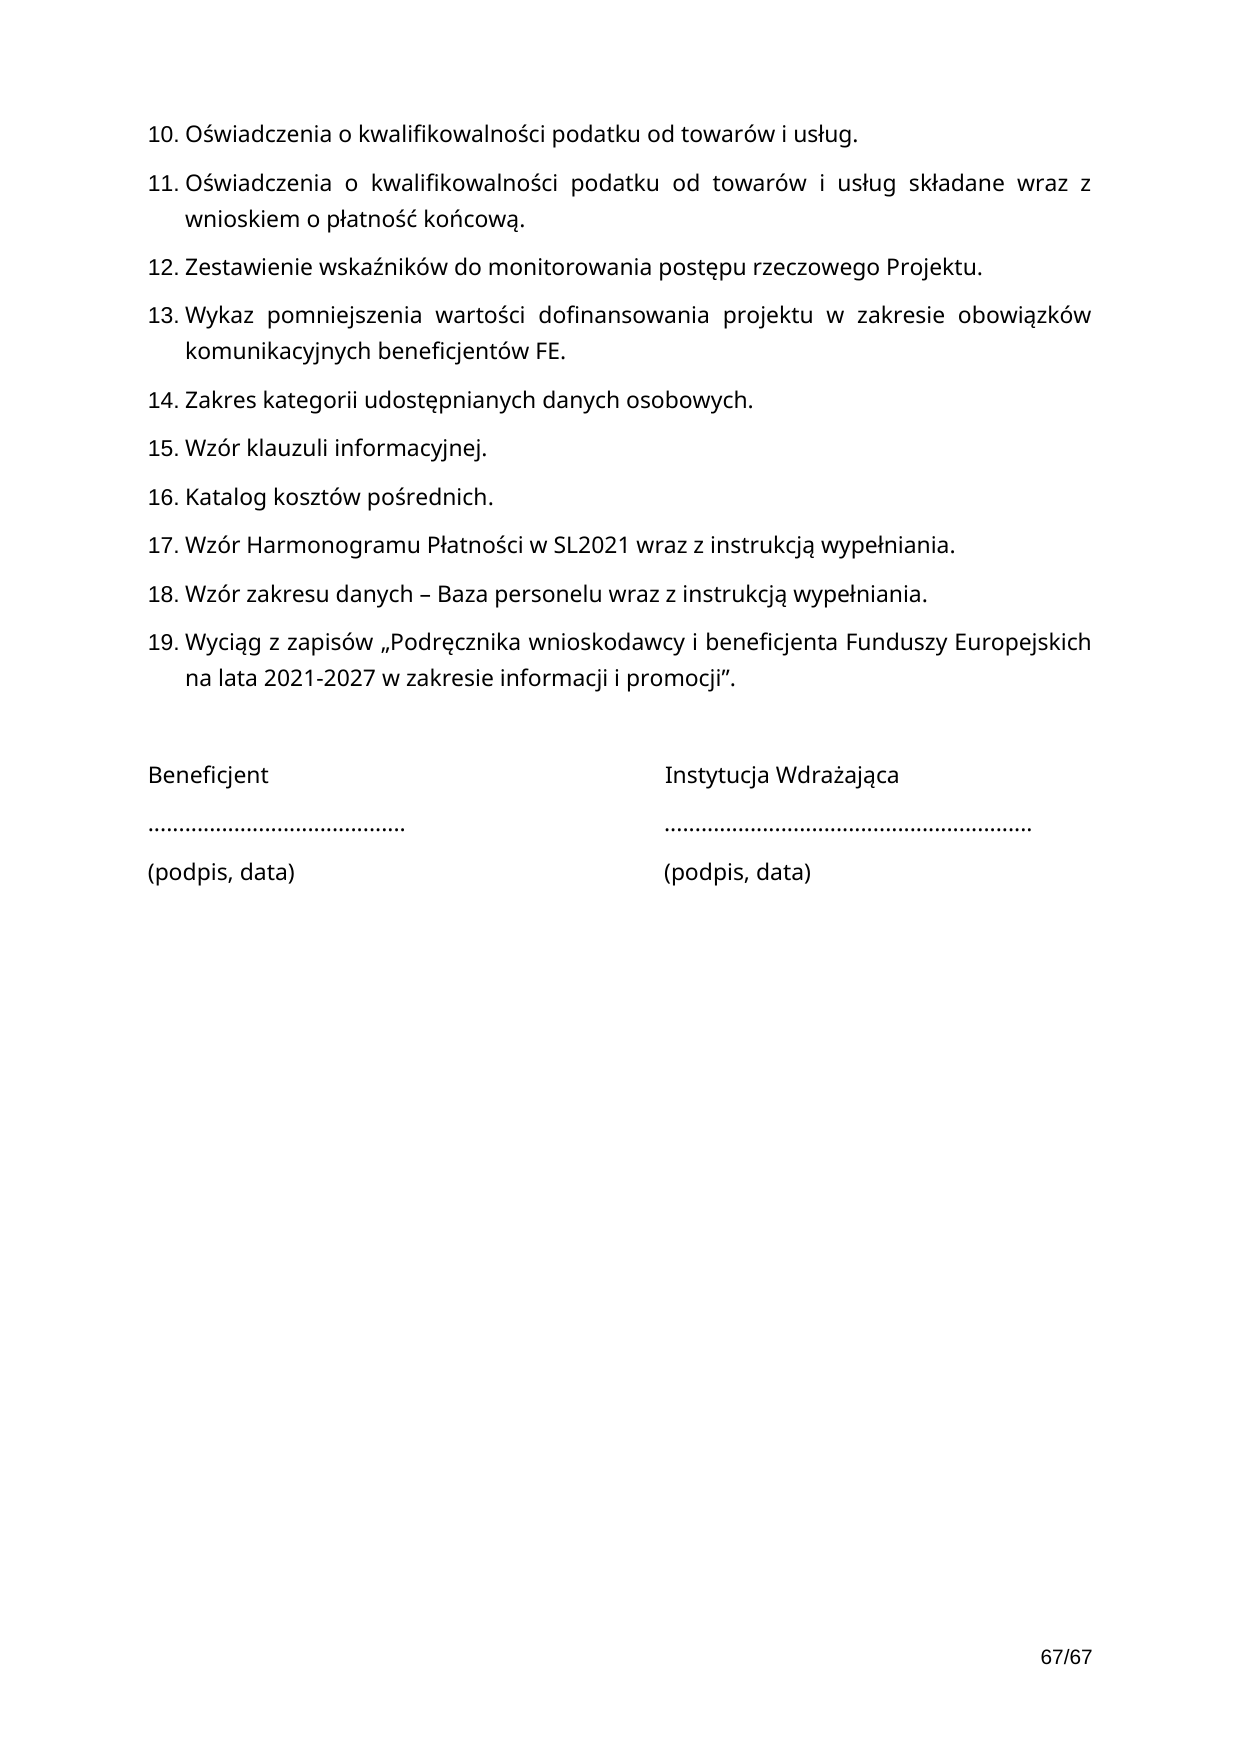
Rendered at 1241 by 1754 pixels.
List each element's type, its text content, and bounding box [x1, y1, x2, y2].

list Katalog kosztów pośrednich. [148, 481, 1092, 512]
list Wykaz pomniejszenia wartości dofinansowania projektu w zakresie obowiązków komunikacyjnych beneficjentów FE. [148, 299, 1092, 367]
text .......................................... ............................................................ [148, 807, 1092, 838]
list Wzór Harmonogramu Płatności w SL2021 wraz z instrukcją wypełniania. [148, 529, 1092, 560]
list Wyciąg z zapisów „Podręcznika wnioskodawcy i beneficjenta Funduszy Europejskich na lata 2021-2027 w zakresie informacji i promocji”. [148, 626, 1092, 693]
list Zestawienie wskaźników do monitorowania postępu rzeczowego Projektu. [148, 251, 1092, 282]
list Wzór klauzuli informacyjnej. [148, 432, 1092, 463]
list Oświadczenia o kwalifikowalności podatku od towarów i usług. [148, 118, 1092, 149]
subtitle Beneficjent Instytucja Wdrażająca [148, 759, 1092, 790]
text (podpis, data) (podpis, data) [148, 856, 1092, 887]
list Zakres kategorii udostępnianych danych osobowych. [148, 384, 1092, 415]
list Oświadczenia o kwalifikowalności podatku od towarów i usług składane wraz z wnioskiem o płatność końcową. [148, 167, 1092, 234]
list Wzór zakresu danych – Baza personelu wraz z instrukcją wypełniania. [148, 577, 1092, 609]
